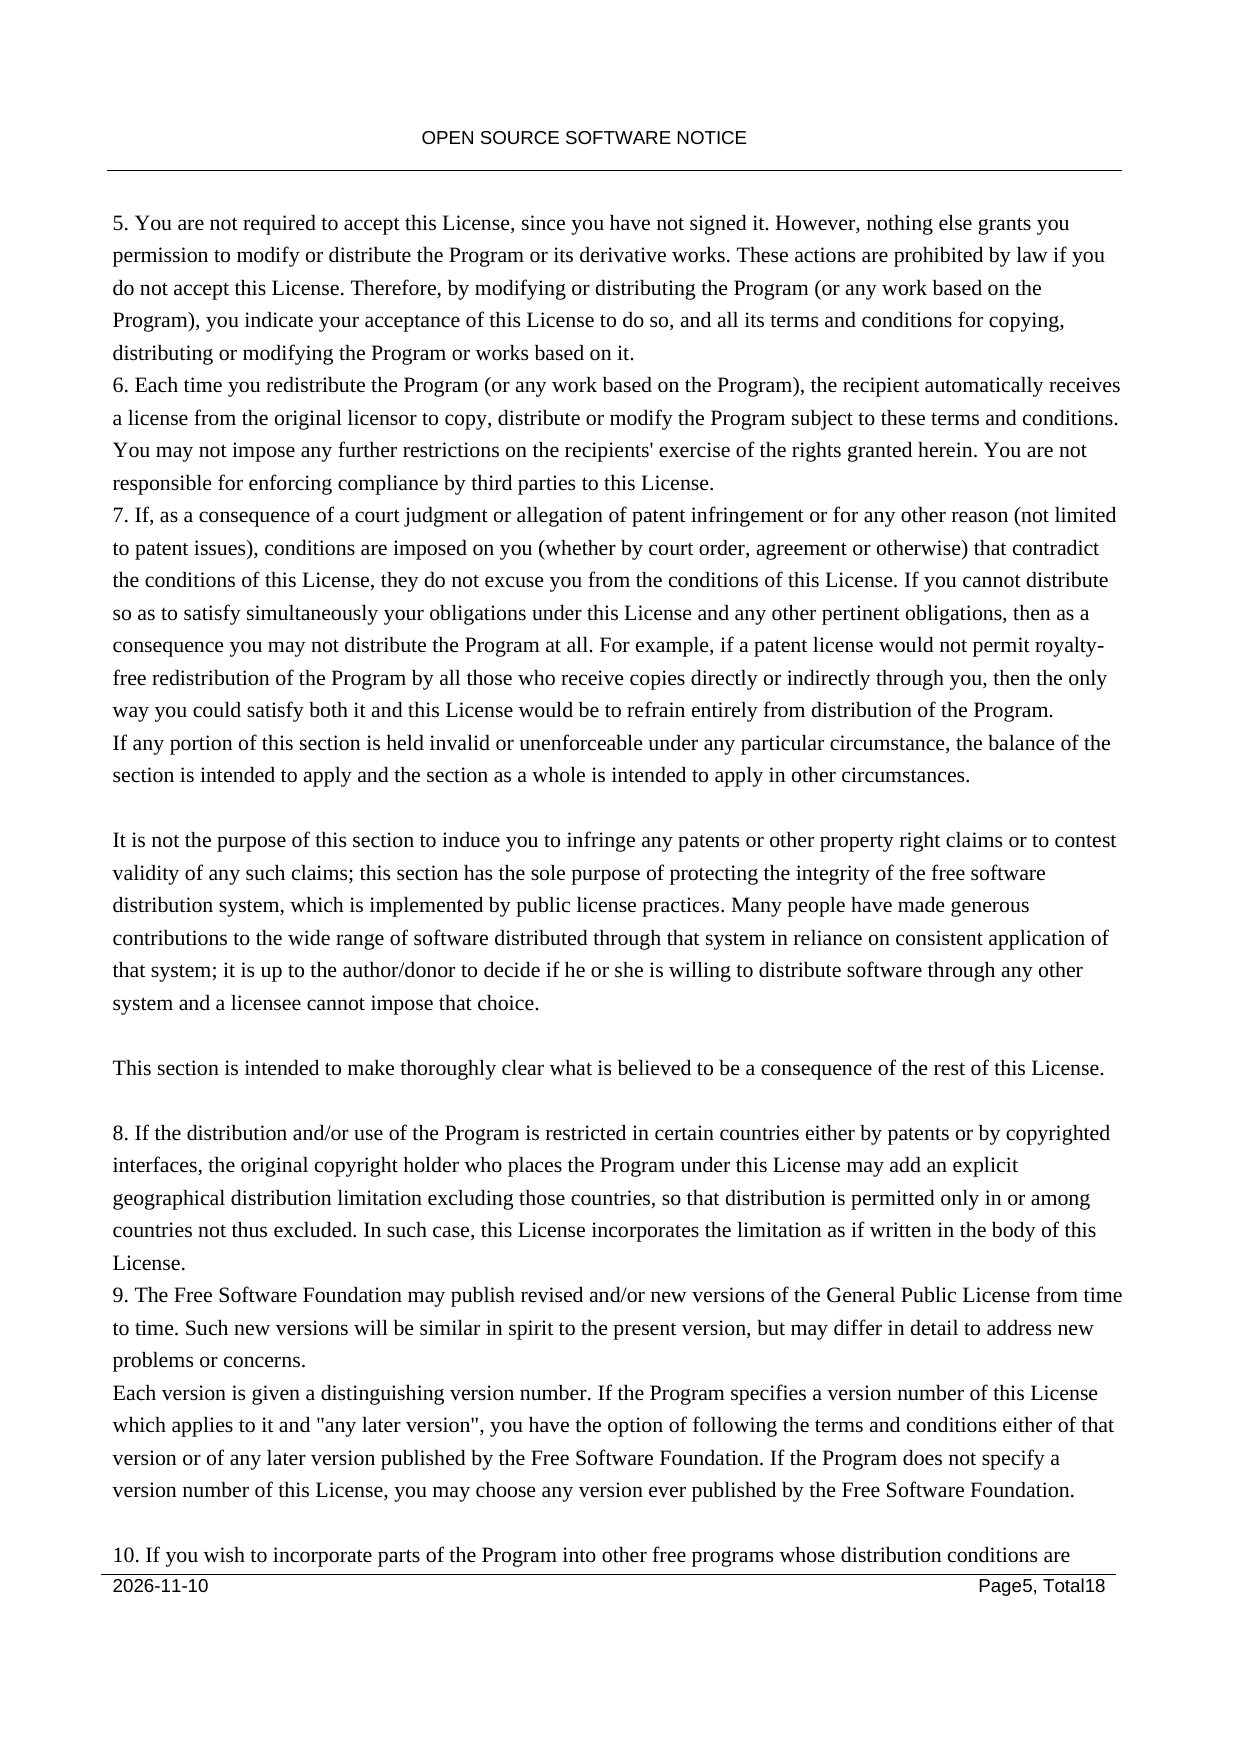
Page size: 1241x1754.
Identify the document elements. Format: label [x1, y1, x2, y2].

text [112, 206, 1128, 1571]
